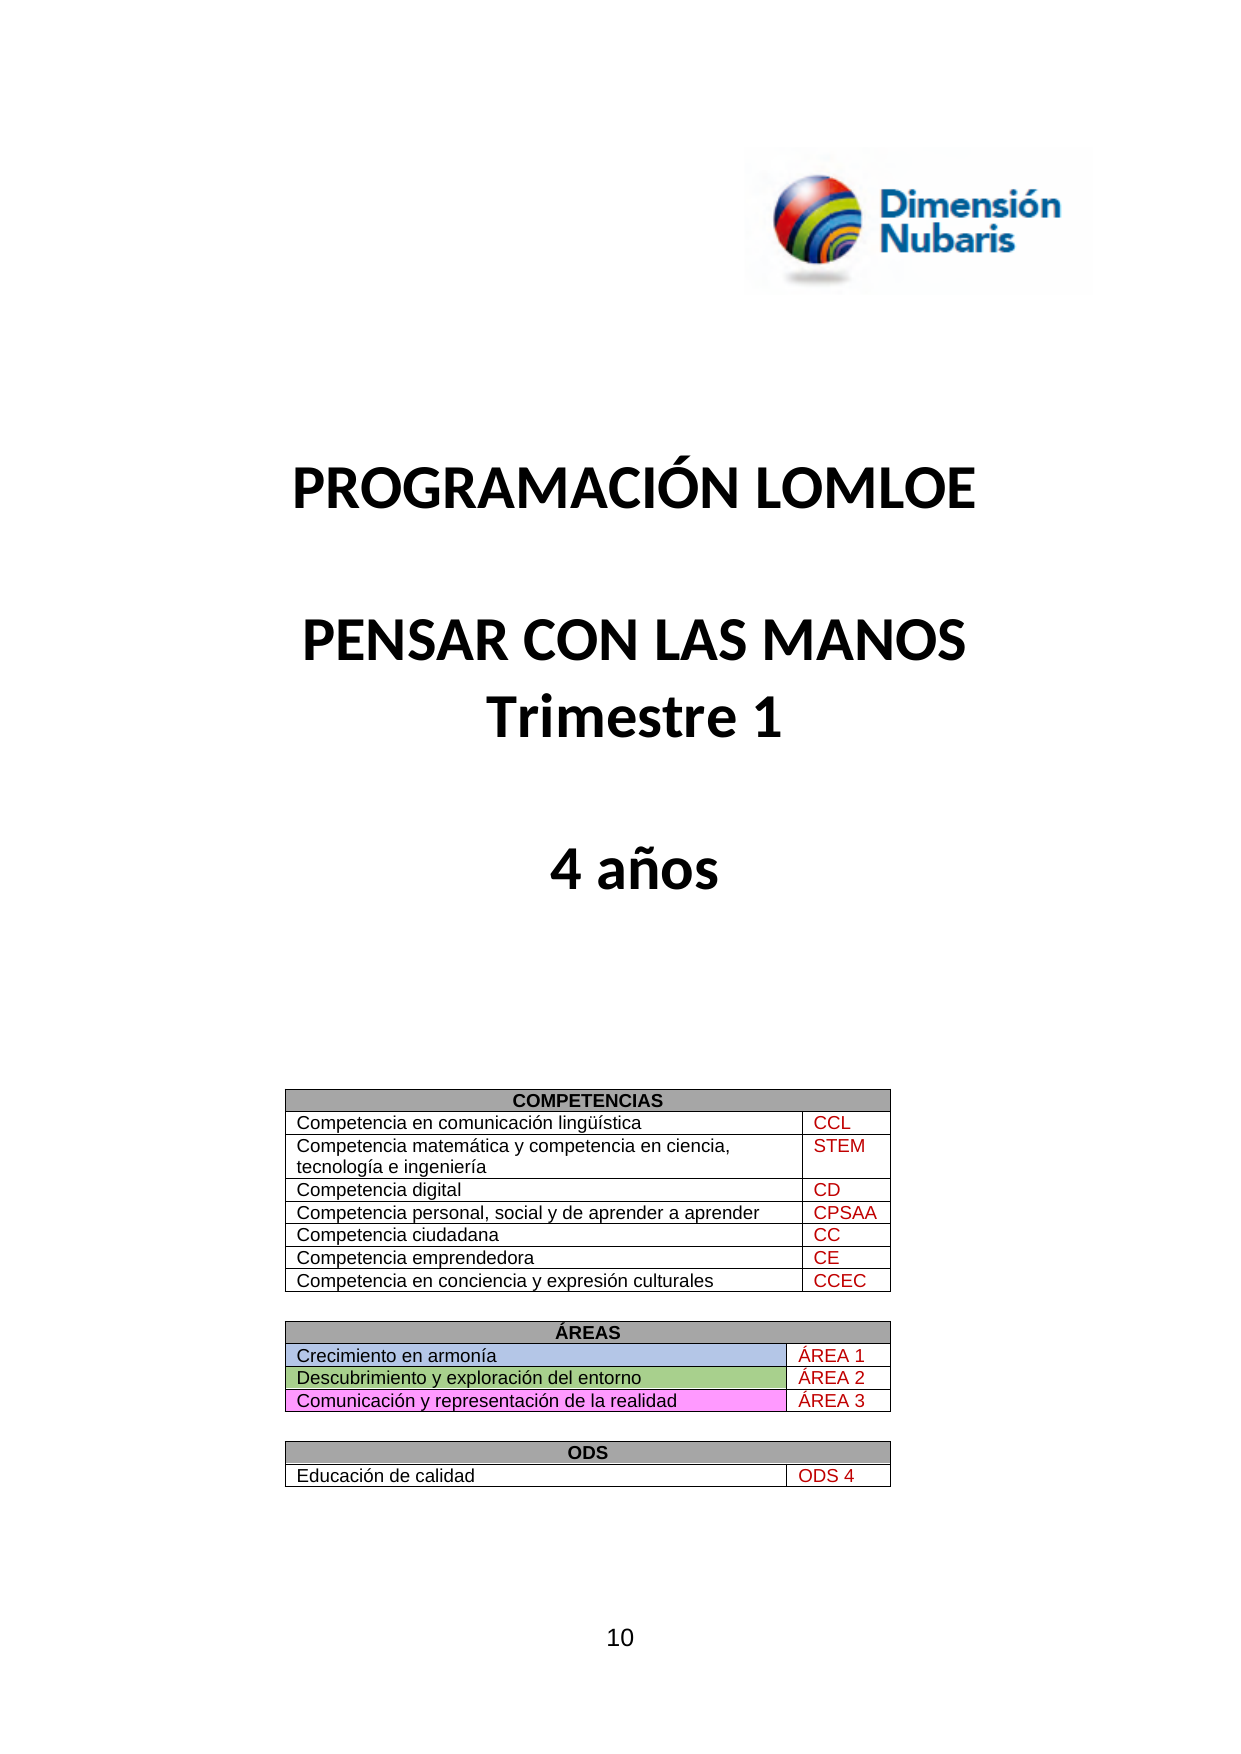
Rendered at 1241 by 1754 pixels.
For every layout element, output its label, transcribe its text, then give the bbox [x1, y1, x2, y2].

table_cell ÁREA 1 [787, 1344, 890, 1366]
table_cell CPSAA [803, 1202, 890, 1223]
table_cell ÁREA 2 [787, 1367, 890, 1388]
table_cell Competencia en conciencia y expresión culturales [286, 1269, 802, 1291]
table_header COMPETENCIAS [286, 1090, 890, 1111]
table_cell Crecimiento en armonía [286, 1344, 786, 1366]
table_cell CD [803, 1179, 890, 1201]
table_cell CCL [803, 1112, 890, 1134]
table_cell Competencia personal, social y de aprender a aprender [286, 1202, 802, 1223]
table_cell CC [803, 1224, 890, 1246]
table_cell STEM [803, 1135, 890, 1178]
table_cell Descubrimiento y exploración del entorno [286, 1367, 786, 1388]
table_cell CE [803, 1247, 890, 1268]
picture [744, 147, 1093, 295]
table_cell Competencia matemática y competencia en ciencia, tecnología e ingeniería [286, 1135, 802, 1178]
table_cell Competencia en comunicación lingüística [286, 1112, 802, 1134]
text PENSAR CON LAS MANOS [177, 600, 1093, 676]
table_cell Competencia emprendedora [286, 1247, 802, 1268]
table_header ODS [286, 1442, 890, 1463]
table_cell ÁREA 3 [787, 1390, 890, 1411]
table_cell Comunicación y representación de la realidad [286, 1390, 786, 1411]
table_cell Educación de calidad [286, 1465, 786, 1486]
table_header ÁREAS [286, 1322, 890, 1343]
table_cell CCEC [803, 1269, 890, 1291]
table_cell Competencia digital [286, 1179, 802, 1201]
text 4 años [177, 829, 1093, 905]
text Trimestre 1 [177, 676, 1093, 753]
text PROGRAMACIÓN LOMLOE [177, 447, 1093, 524]
table_cell Competencia ciudadana [286, 1224, 802, 1246]
table_cell ODS 4 [844, 1465, 890, 1486]
